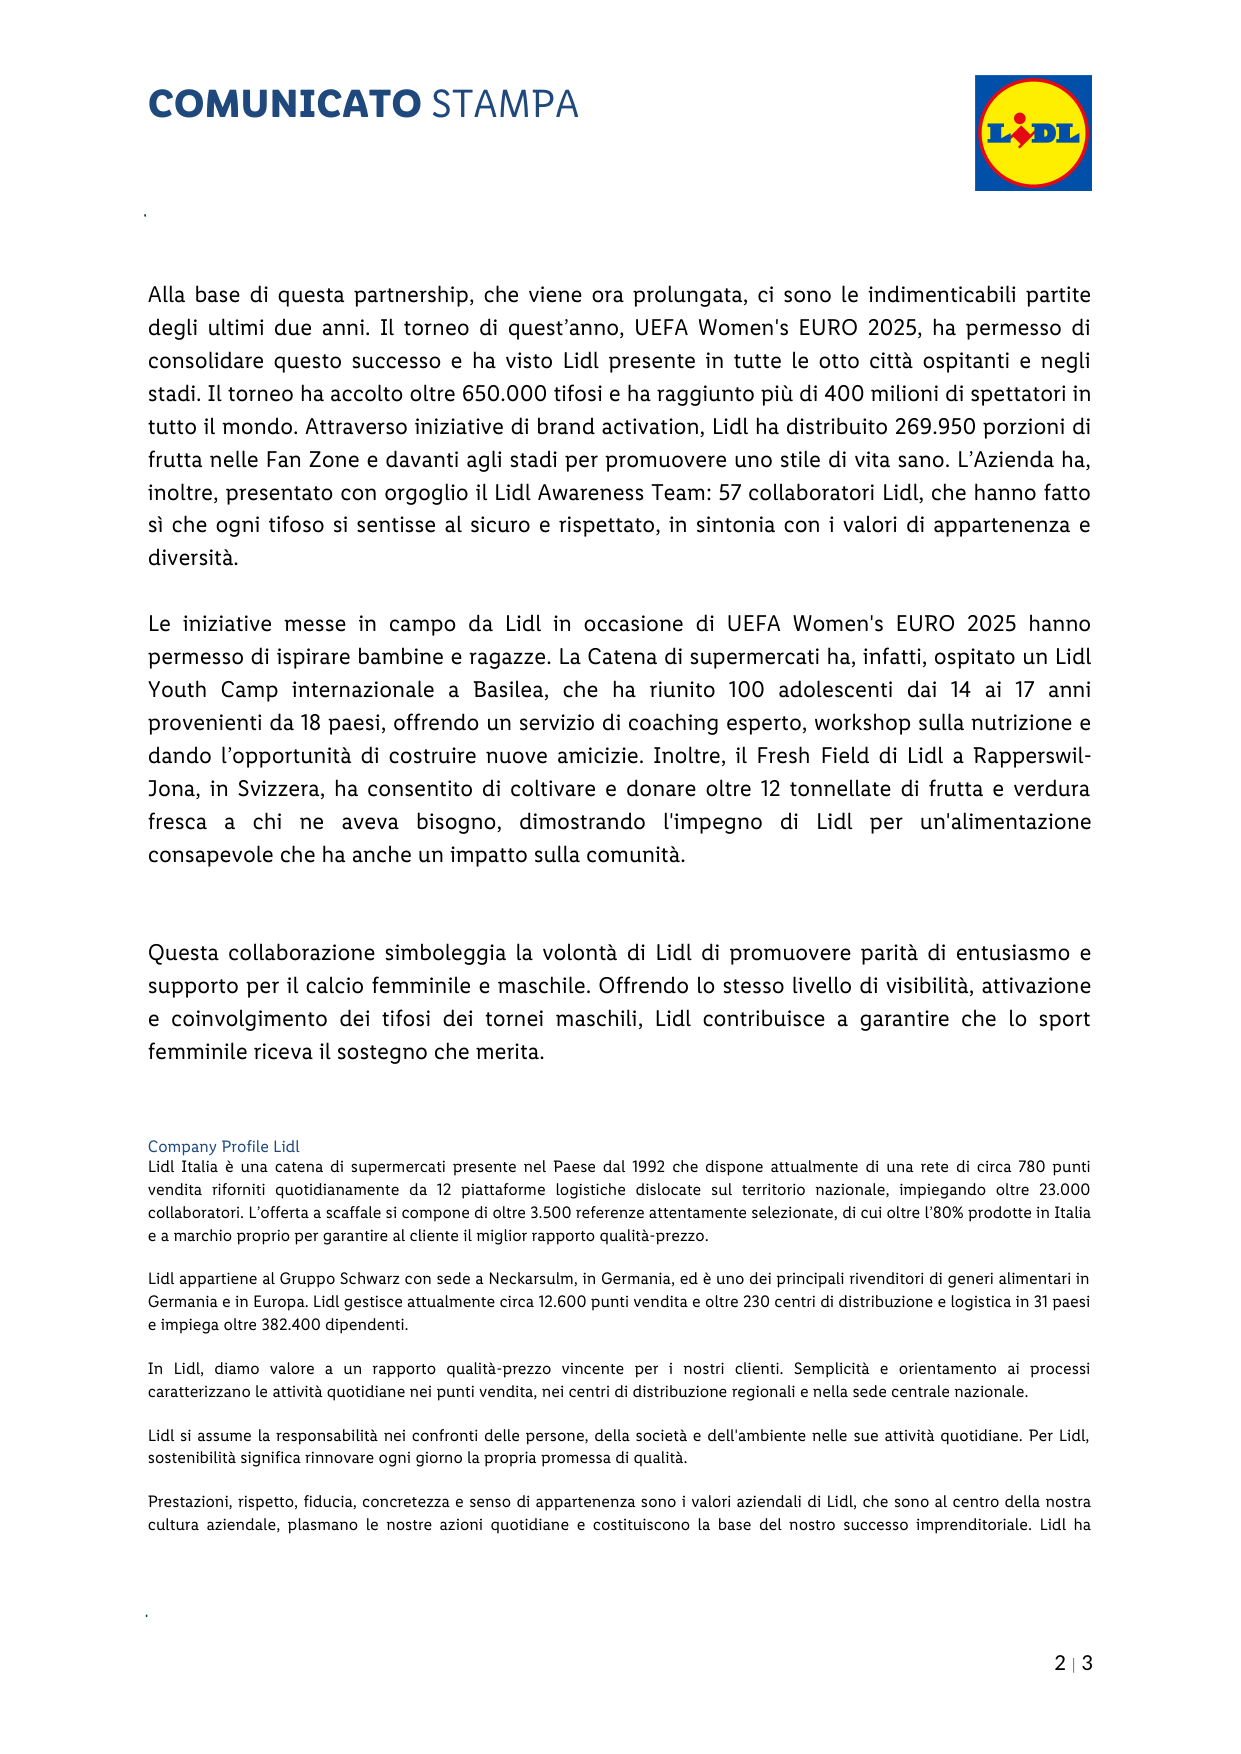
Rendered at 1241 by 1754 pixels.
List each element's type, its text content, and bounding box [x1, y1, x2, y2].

text In Lidl, diamo valore a un rapporto qualità-prezzo vincente per i nostri clienti. Semplicità e orientamento ai processi caratterizzano le attività quotidiane nei punti vendita, nei centri di distribuzione regionali e nella sede centrale nazionale. [148, 1358, 1092, 1401]
text Questa collaborazione simboleggia la volontà di Lidl di promuovere parità di entusiasmo e supporto per il calcio femminile e maschile. Offrendo lo stesso livello di visibilità, attivazione e coinvolgimento dei tifosi dei tornei maschili, Lidl contribuisce a garantire che lo sport femminile riceva il sostegno che merita. [148, 939, 1092, 1065]
text Company Profile Lidl [148, 1136, 1092, 1156]
text Lidl si assume la responsabilità nei confronti delle persone, della società e dell'ambiente nelle sue attività quotidiane. Per Lidl, sostenibilità significa rinnovare ogni giorno la propria promessa di qualità. [148, 1425, 1092, 1468]
text Le iniziative messe in campo da Lidl in occasione di UEFA Women's EURO 2025 hanno permesso di ispirare bambine e ragazze. La Catena di supermercati ha, infatti, ospitato un Lidl Youth Camp internazionale a Basilea, che ha riunito 100 adolescenti dai 14 ai 17 anni provenienti da 18 paesi, offrendo un servizio di coaching esperto, workshop sulla nutrizione e dando l’opportunità di costruire nuove amicizie. Inoltre, il Fresh Field di Lidl a Rapperswil-Jona, in Svizzera, ha consentito di coltivare e donare oltre 12 tonnellate di frutta e verdura fresca a chi ne aveva bisogno, dimostrando l'impegno di Lidl per un'alimentazione consapevole che ha anche un impatto sulla comunità. [148, 610, 1092, 868]
text Lidl appartiene al Gruppo Schwarz con sede a Neckarsulm, in Germania, ed è uno dei principali rivenditori di generi alimentari in Germania e in Europa. Lidl gestisce attualmente circa 12.600 punti vendita e oltre 230 centri di distribuzione e logistica in 31 paesi e impiega oltre 382.400 dipendenti. [148, 1269, 1092, 1335]
picture [974, 74, 1093, 192]
text Alla base di questa partnership, che viene ora prolungata, ci sono le indimenticabili partite degli ultimi due anni. Il torneo di quest’anno, UEFA Women's EURO 2025, ha permesso di consolidare questo successo e ha visto Lidl presente in tutte le otto città ospitanti e negli stadi. Il torneo ha accolto oltre 650.000 tifosi e ha raggiunto più di 400 milioni di spettatori in tutto il mondo. Attraverso iniziative di brand activation, Lidl ha distribuito 269.950 porzioni di frutta nelle Fan Zone e davanti agli stadi per promuovere uno stile di vita sano. L’Azienda ha, inoltre, presentato con orgoglio il Lidl Awareness Team: 57 collaboratori Lidl, che hanno fatto sì che ogni tifoso si sentisse al sicuro e rispettato, in sintonia con i valori di appartenenza e diversità. [148, 281, 1092, 571]
text Lidl Italia è una catena di supermercati presente nel Paese dal 1992 che dispone attualmente di una rete di circa 780 punti vendita riforniti quotidianamente da 12 piattaforme logistiche dislocate sul territorio nazionale, impiegando oltre 23.000 collaboratori. L’offerta a scaffale si compone di oltre 3.500 referenze attentamente selezionate, di cui oltre l’80% prodotte in Italia e a marchio proprio per garantire al cliente il miglior rapporto qualità-prezzo. [148, 1156, 1092, 1245]
